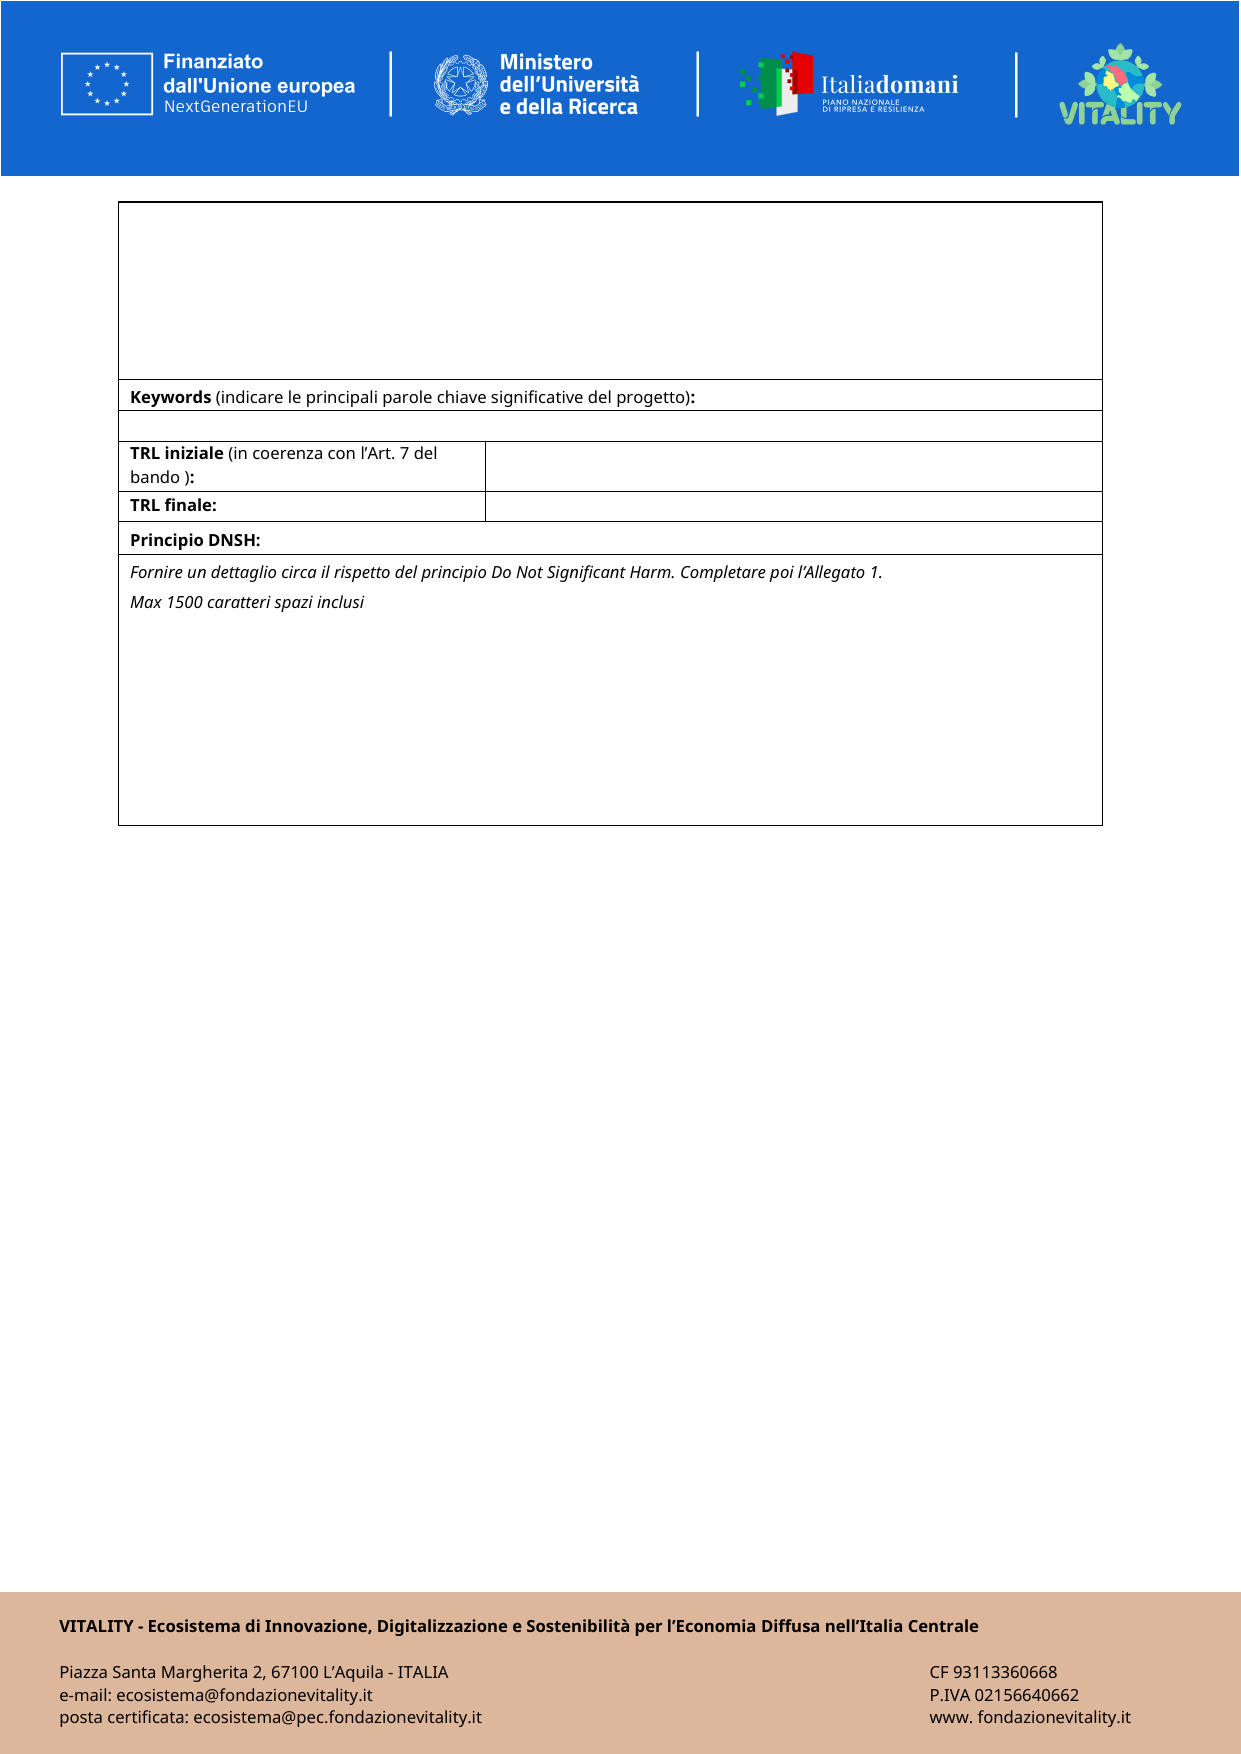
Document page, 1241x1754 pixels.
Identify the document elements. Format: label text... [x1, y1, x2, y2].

table_cell [486, 442, 1102, 491]
table_cell Principio DNSH: [119, 522, 1102, 553]
picture [1, 1, 1239, 176]
table_cell [119, 411, 1102, 441]
table_cell TRL iniziale (in coerenza con l’Art. 7 del bando ): [119, 442, 485, 491]
table_cell [486, 492, 1102, 521]
table_cell Fornire un dettaglio circa il rispetto del principio Do Not Significant Harm. Completare poi l’Allegato 1. Max 1500 caratteri spazi inclusi [119, 555, 1102, 824]
table_cell Keywords (indicare le principali parole chiave significative del progetto): [119, 380, 1102, 409]
table_cell TRL finale: [119, 492, 485, 521]
table_cell [119, 203, 1102, 378]
